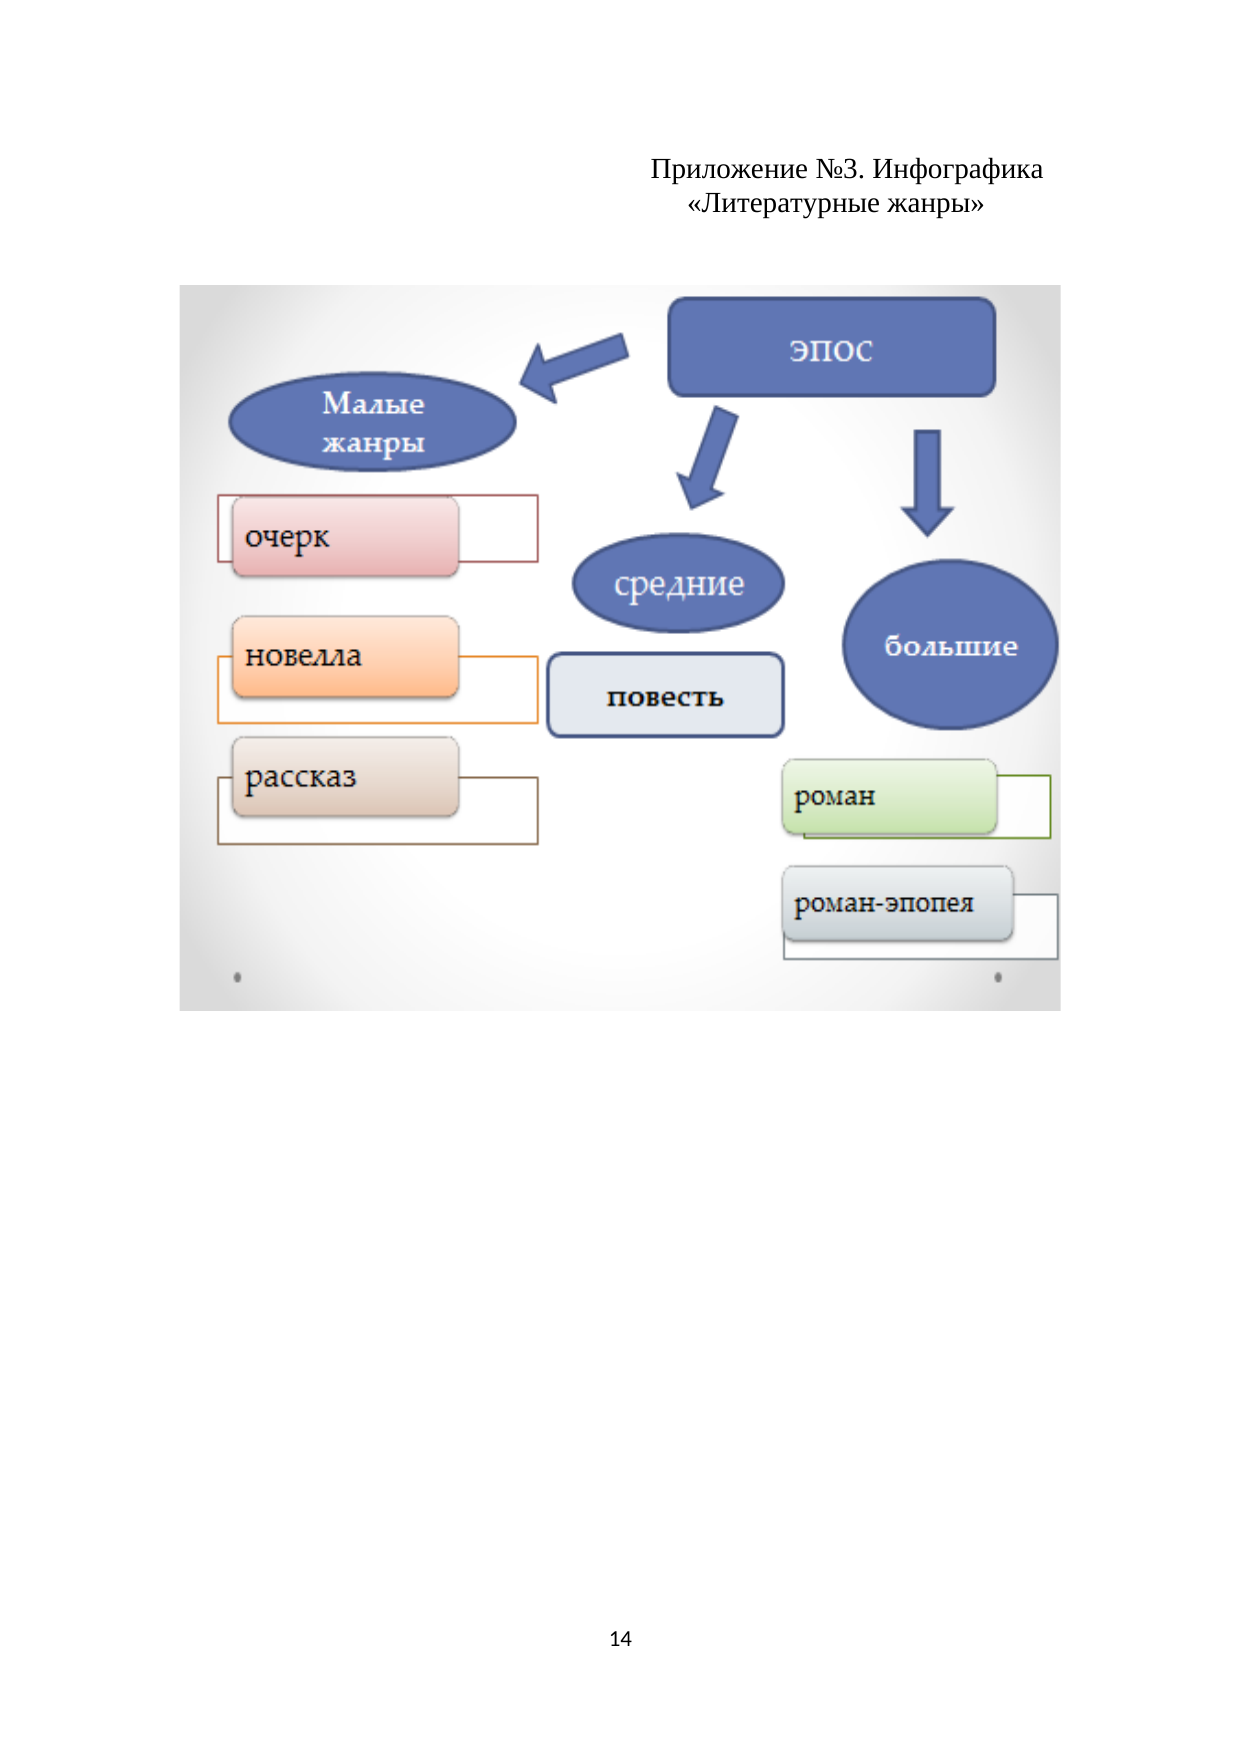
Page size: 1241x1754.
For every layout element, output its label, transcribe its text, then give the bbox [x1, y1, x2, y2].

text Приложение №3. Инфографика [118, 152, 1122, 185]
text «Литературные жанры» [118, 185, 1122, 219]
picture [179, 285, 1061, 1011]
